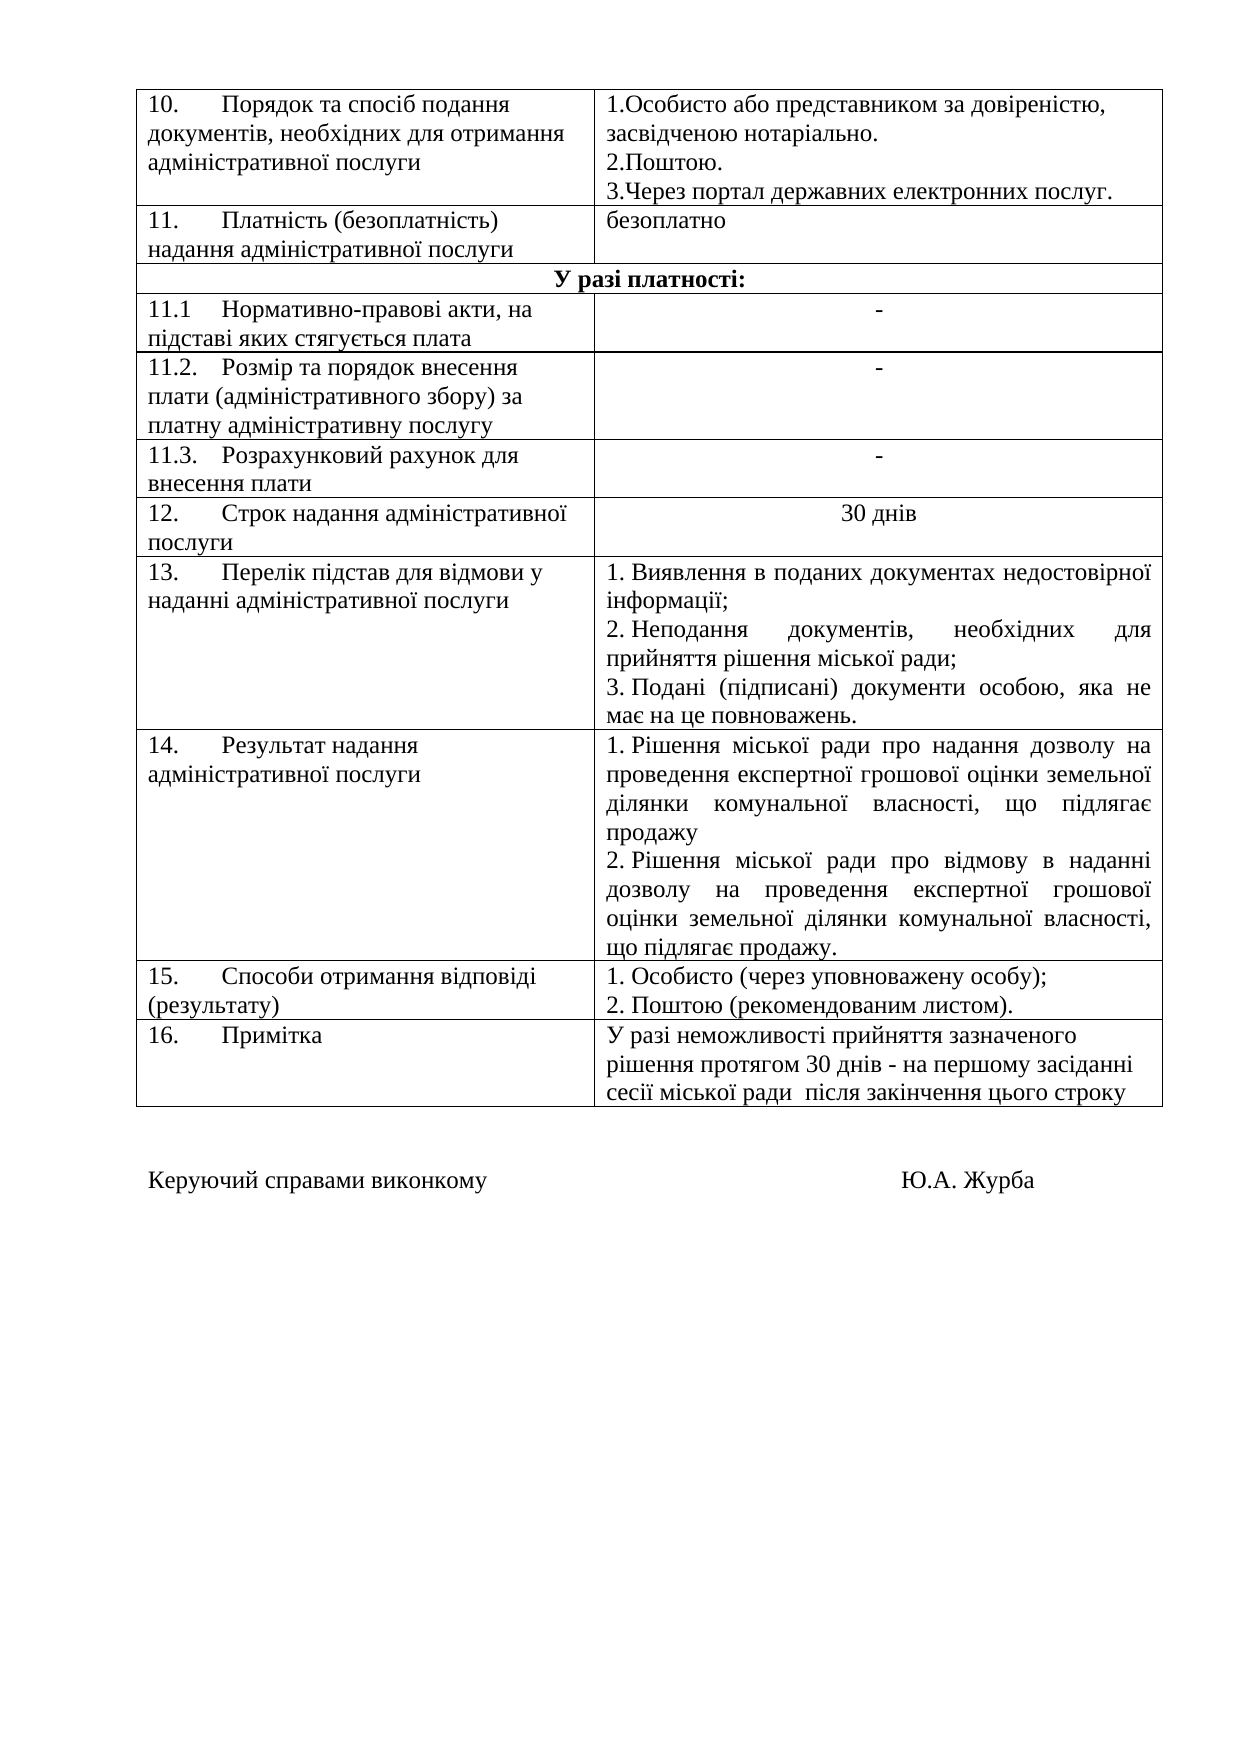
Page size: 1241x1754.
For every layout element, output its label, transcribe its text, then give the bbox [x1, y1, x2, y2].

table_cell 30 днів [595, 498, 1162, 556]
table_cell - [595, 294, 1162, 351]
table_cell 11.3. Розрахунковий рахунок для внесення плати [137, 440, 594, 497]
table_cell 12. Строк надання адміністративної послуги [137, 498, 594, 556]
table_cell 13. Перелік підстав для відмови у наданні адміністративної послуги [137, 557, 594, 729]
table_cell - [595, 440, 1162, 497]
text Керуючий справами виконкому Ю.А. Журба [148, 1165, 1171, 1193]
table_cell Рішення міської ради про надання дозволу на проведення експертної грошової оцінки земельної ділянки комунальної власності, що підлягає продажу Рішення міської ради про відмову в наданні дозволу на проведення експертної грошової оцінки земельної ділянки комунальної власності, що підлягає продажу. [595, 730, 1162, 960]
table_cell 11.2. Розмір та порядок внесення плати (адміністративного збору) за платну адміністративну послугу [137, 353, 594, 439]
table_cell Виявлення в поданих документах недостовірної інформації; Неподання документів, необхідних для прийняття рішення міської ради; Подані (підписані) документи особою, яка не має на це повноважень. [595, 557, 1162, 729]
table_cell безоплатно [595, 206, 1162, 263]
table_cell 14. Результат надання адміністративної послуги [137, 730, 594, 960]
table_cell У разі платності: [137, 264, 1162, 293]
table_cell 11.1 Нормативно-правові акти, на підставі яких стягується плата [137, 294, 594, 351]
table_cell 10. Порядок та спосіб подання документів, необхідних для отримання адміністративної послуги [137, 90, 594, 204]
table_cell 11. Платність (безоплатність) надання адміністративної послуги [137, 206, 594, 263]
table_cell 16. Примітка [137, 1020, 594, 1106]
table_cell У разі неможливості прийняття зазначеного рішення протягом 30 днів - на першому засіданні сесії міської ради після закінчення цього строку [595, 1020, 1162, 1106]
table_cell Особисто (через уповноважену особу); Поштою (рекомендованим листом). [595, 961, 1162, 1019]
table_cell 1.Особисто або представником за довіреністю, засвідченою нотаріально. 2.Поштою. 3.Через портал державних електронних послуг. [595, 90, 1162, 204]
table_cell - [595, 353, 1162, 439]
table_cell 15. Способи отримання відповіді (результату) [137, 961, 594, 1019]
